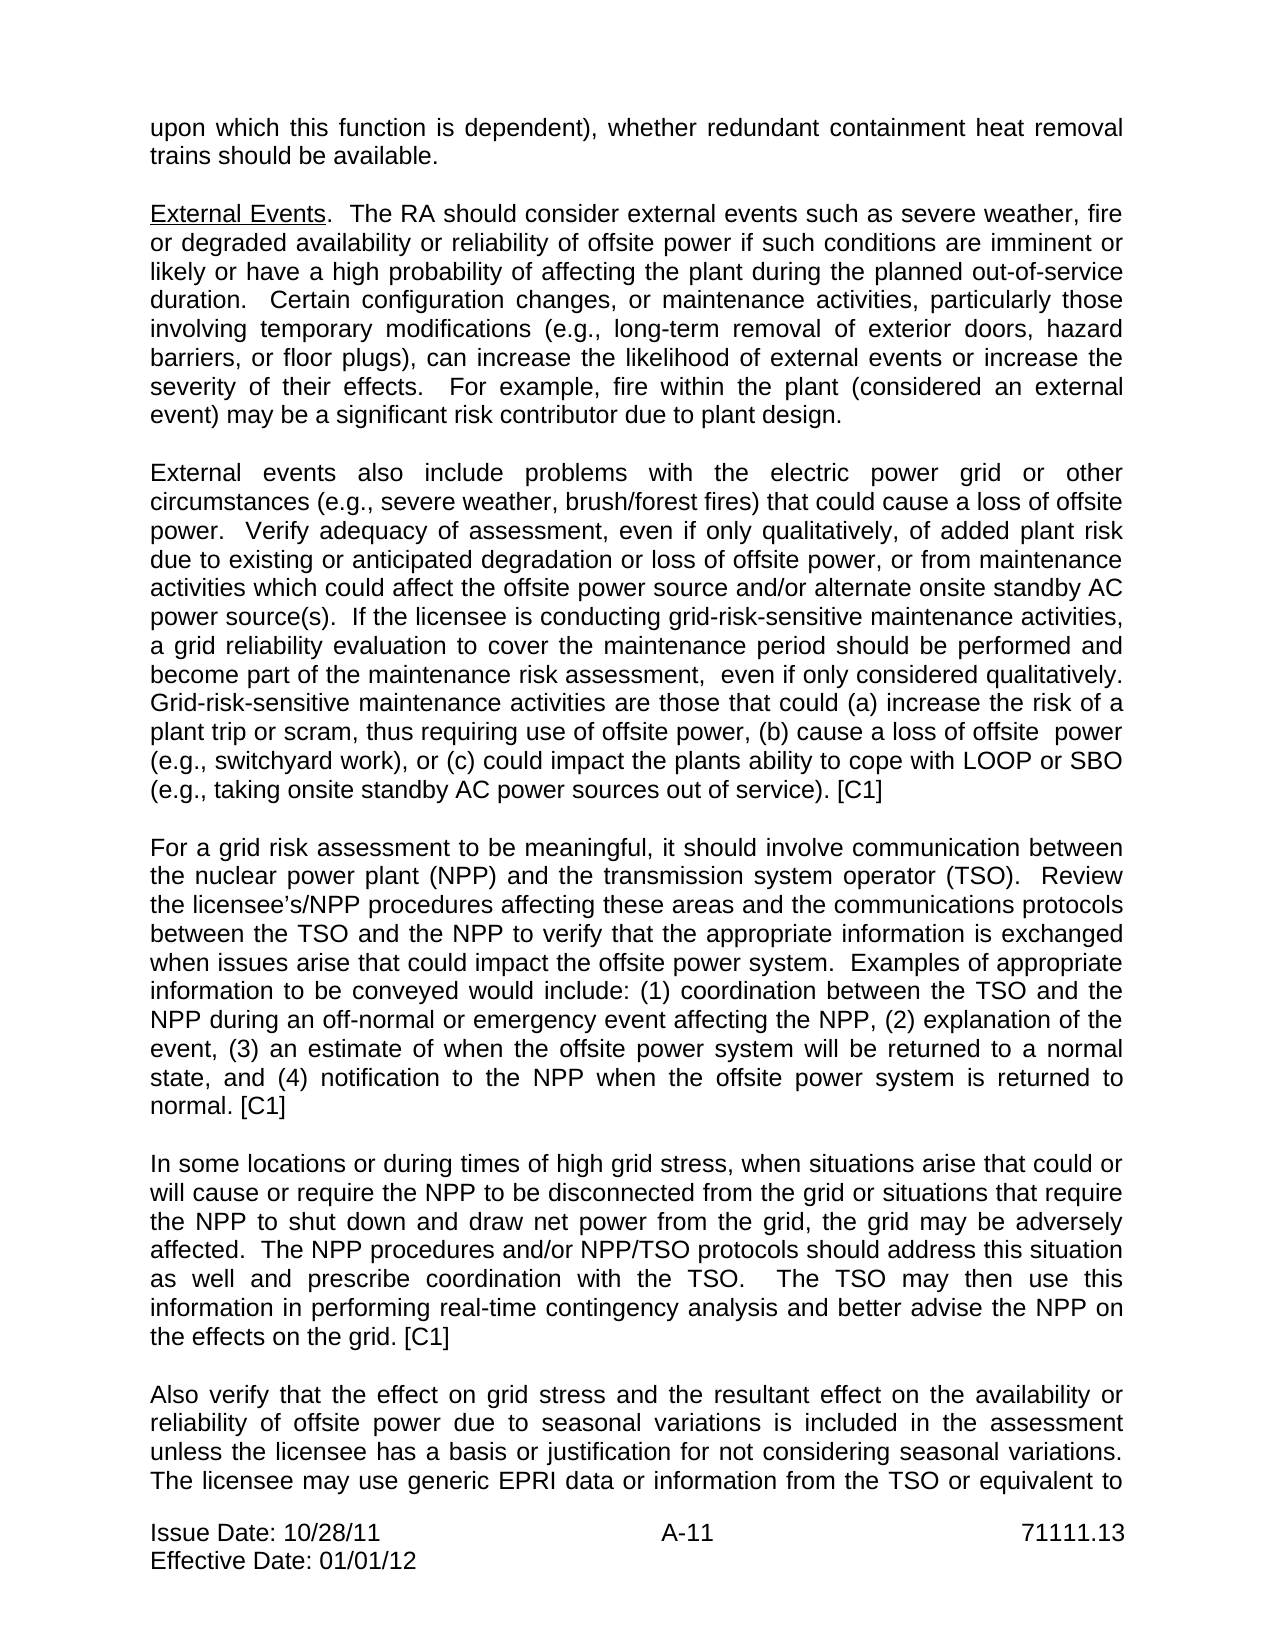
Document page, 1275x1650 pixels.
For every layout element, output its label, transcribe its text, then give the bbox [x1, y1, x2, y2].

list For a grid risk assessment to be meaningful, it should involve communication between the nuclear power plant (NPP) and the transmission system operator (TSO). Review the licensee’s/NPP procedures affecting these areas and the communications protocols between the TSO and the NPP to verify that the appropriate information is exchanged when issues arise that could impact the offsite power system. Examples of appropriate information to be conveyed would include: (1) coordination between the TSO and the NPP during an off-normal or emergency event affecting the NPP, (2) explanation of the event, (3) an estimate of when the offsite power system will be returned to a normal state, and (4) notification to the NPP when the offsite power system is returned to normal. [C1] [150, 832, 1125, 1120]
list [150, 1379, 1125, 1494]
list In some locations or during times of high grid stress, when situations arise that could or will cause or require the NPP to be disconnected from the grid or situations that require the NPP to shut down and draw net power from the grid, the grid may be adversely affected. The NPP procedures and/or NPP/TSO protocols should address this situation as well and prescribe coordination with the TSO. The TSO may then use this information in performing real-time contingency analysis and better advise the NPP on the effects on the grid. [C1] [150, 1149, 1125, 1350]
list External Events. The RA should consider external events such as severe weather, fire or degraded availability or reliability of offsite power if such conditions are imminent or likely or have a high probability of affecting the plant during the planned out-of-service duration. Certain configuration changes, or maintenance activities, particularly those involving temporary modifications (e.g., long-term removal of exterior doors, hazard barriers, or floor plugs), can increase the likelihood of external events or increase the severity of their effects. For example, fire within the plant (considered an external event) may be a significant risk contributor due to plant design. [150, 199, 1125, 429]
list External events also include problems with the electric power grid or other circumstances (e.g., severe weather, brush/forest fires) that could cause a loss of offsite power. Verify adequacy of assessment, even if only qualitatively, of added plant risk due to existing or anticipated degradation or loss of offsite power, or from maintenance activities which could affect the offsite power source and/or alternate onsite standby AC power source(s). If the licensee is conducting grid-risk-sensitive maintenance activities, a grid reliability evaluation to cover the maintenance period should be performed and become part of the maintenance risk assessment, even if only considered qualitatively. Grid-risk-sensitive maintenance activities are those that could (a) increase the risk of a plant trip or scram, thus requiring use of offsite power, (b) cause a loss of offsite power (e.g., switchyard work), or (c) could impact the plants ability to cope with LOOP or SBO (e.g., taking onsite standby AC power sources out of service). [C1] [150, 458, 1125, 803]
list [150, 112, 1125, 170]
